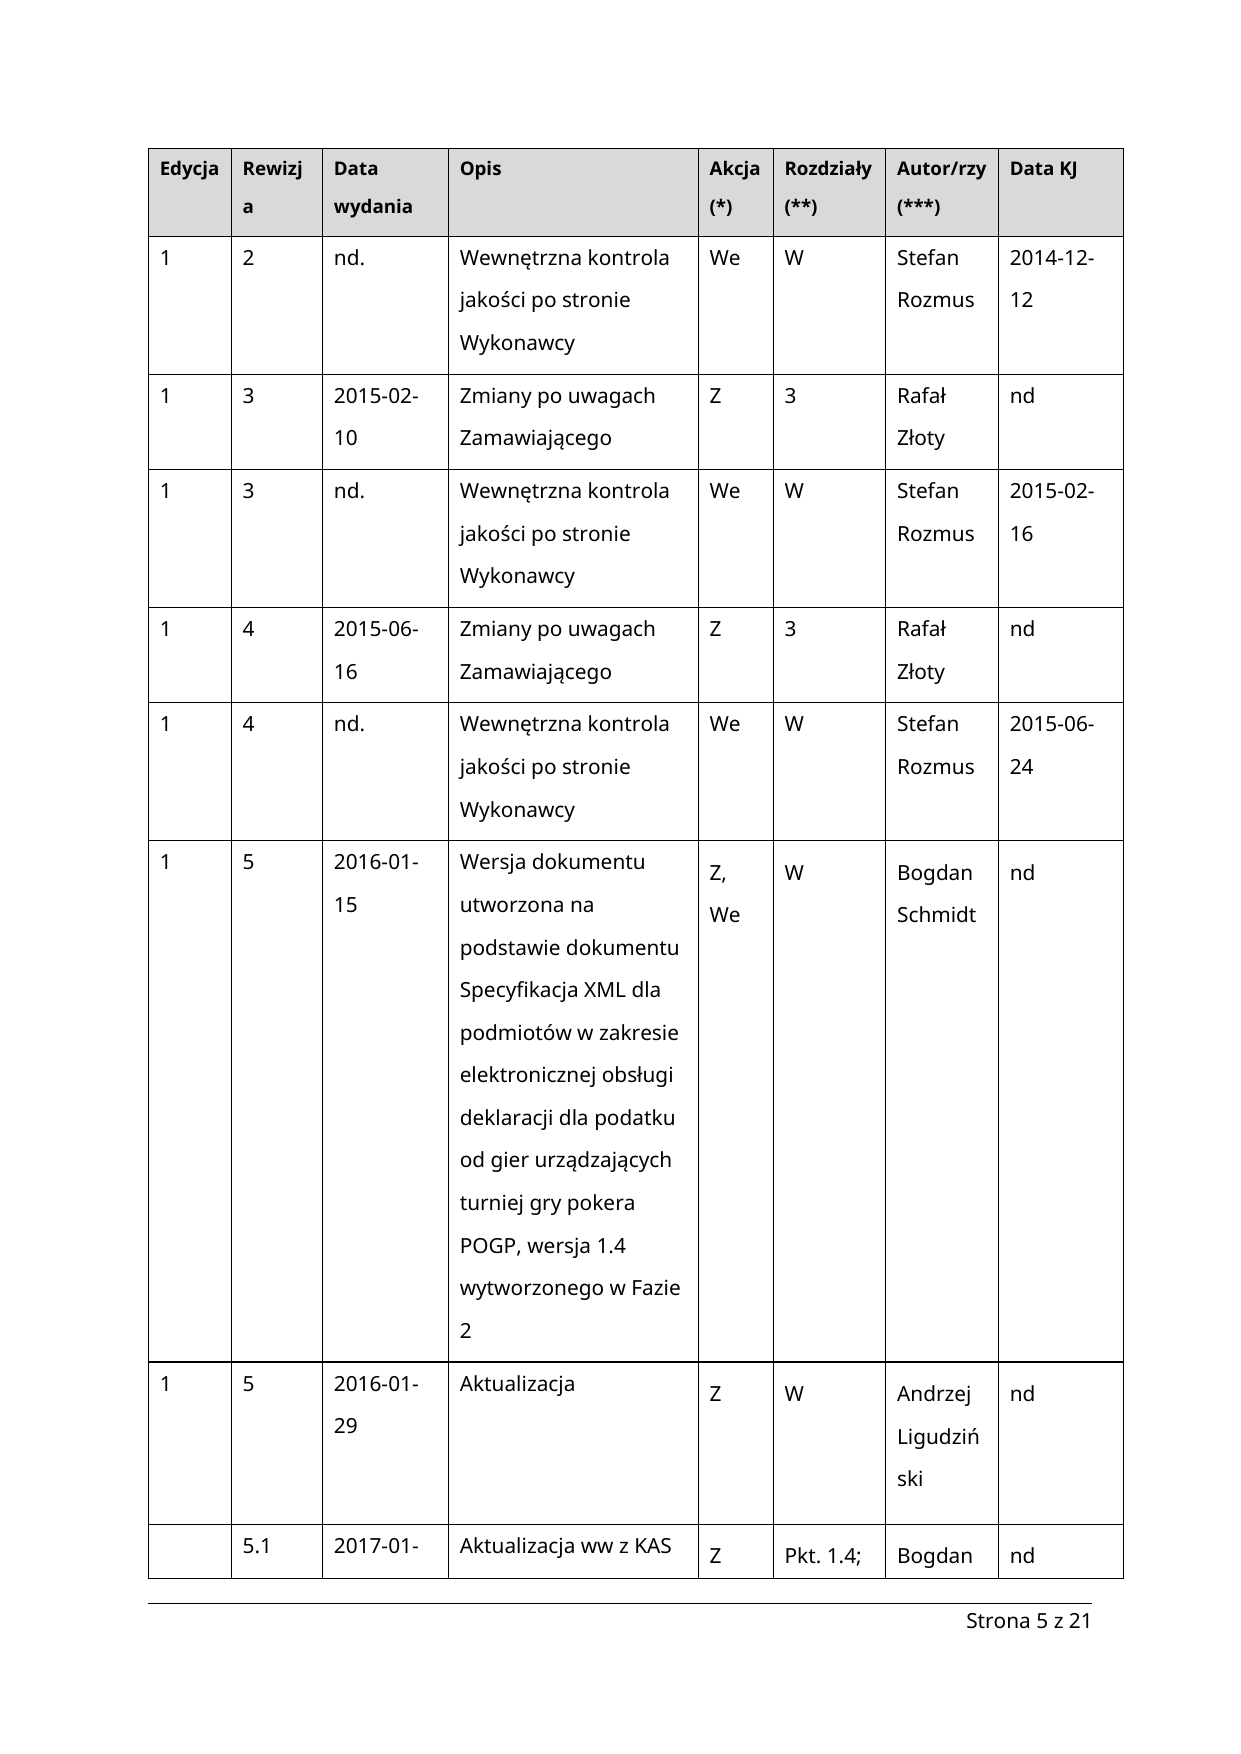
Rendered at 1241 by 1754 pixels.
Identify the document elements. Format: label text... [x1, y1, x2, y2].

table_cell 3 [232, 470, 322, 607]
table_cell Z [699, 608, 773, 702]
table_cell Bogdan Schmidt [886, 841, 998, 1361]
table_cell 5 [232, 1363, 322, 1524]
table_cell Bogdan Schmidt [886, 1525, 998, 1578]
table_cell Wewnętrzna kontrola jakości po stronie Wykonawcy [449, 470, 698, 607]
table_cell [149, 1525, 231, 1578]
table_cell Z [699, 1525, 773, 1578]
table_cell Pkt. 1.4; 3.1 [774, 1525, 885, 1578]
table_cell W [774, 703, 885, 840]
table_header Edycja [149, 149, 231, 236]
table_cell 2017-01-31 [323, 1525, 448, 1578]
table_cell W [774, 470, 885, 607]
table_cell 2015-06-24 [999, 703, 1123, 840]
table_header Data KJ [999, 149, 1123, 236]
table_cell 1 [149, 470, 231, 607]
table_cell 5.1 [232, 1525, 322, 1578]
table_cell nd. [323, 703, 448, 840]
table_cell 2016-01-15 [323, 841, 448, 1361]
table_cell Stefan Rozmus [886, 237, 998, 374]
table_cell Z [699, 1363, 773, 1524]
table_cell 2015-02-16 [999, 470, 1123, 607]
table_cell Wersja dokumentu utworzona na podstawie dokumentu Specyfikacja XML dla podmiotów w zakresie elektronicznej obsługi deklaracji dla podatku od gier urządzających turniej gry pokera POGP, wersja 1.4 wytworzonego w Fazie 2 [449, 841, 698, 1361]
table_cell nd. [323, 237, 448, 374]
table_header Data wydania [323, 149, 448, 236]
table_cell Aktualizacja [449, 1363, 698, 1524]
table_cell nd [999, 375, 1123, 469]
table_cell 5 [232, 841, 322, 1361]
table_cell W [774, 841, 885, 1361]
table_cell 1 [149, 1363, 231, 1524]
table_cell Rafał Złoty [886, 375, 998, 469]
table_cell 1 [149, 608, 231, 702]
table_cell We [699, 470, 773, 607]
table_cell Z [699, 375, 773, 469]
table_cell 3 [774, 375, 885, 469]
table_cell Aktualizacja ww z KAS [449, 1525, 698, 1578]
table_cell nd. [323, 470, 448, 607]
table_cell 2015-02-10 [323, 375, 448, 469]
table_cell 1 [149, 237, 231, 374]
table_cell 3 [774, 608, 885, 702]
table_cell Wewnętrzna kontrola jakości po stronie Wykonawcy [449, 237, 698, 374]
table_cell W [774, 1363, 885, 1524]
table_cell 4 [232, 608, 322, 702]
table_header Opis [449, 149, 698, 236]
table_cell Z, We [699, 841, 773, 1361]
table_cell 2015-06-16 [323, 608, 448, 702]
table_cell 3 [232, 375, 322, 469]
table_header Rewizja [232, 149, 322, 236]
table_cell 2014-12-12 [999, 237, 1123, 374]
table_cell Stefan Rozmus [886, 470, 998, 607]
table_cell Andrzej Ligudziński [886, 1363, 998, 1524]
table_cell 1 [149, 375, 231, 469]
table_cell 2 [232, 237, 322, 374]
table_cell 1 [149, 841, 231, 1361]
table_cell nd [999, 841, 1123, 1361]
table_cell Zmiany po uwagach Zamawiającego [449, 375, 698, 469]
table_cell nd [999, 1363, 1123, 1524]
table_cell We [699, 703, 773, 840]
table_cell We [699, 237, 773, 374]
table_cell Wewnętrzna kontrola jakości po stronie Wykonawcy [449, 703, 698, 840]
table_cell Stefan Rozmus [886, 703, 998, 840]
table_header Akcja (*) [699, 149, 773, 236]
table_cell 1 [149, 703, 231, 840]
table_cell 2016-01-29 [323, 1363, 448, 1524]
table_cell nd [999, 608, 1123, 702]
table_cell W [774, 237, 885, 374]
table_cell Rafał Złoty [886, 608, 998, 702]
table_cell Zmiany po uwagach Zamawiającego [449, 608, 698, 702]
table_cell nd [999, 1525, 1123, 1578]
table_header Autor/rzy (***) [886, 149, 998, 236]
table_header Rozdziały (**) [774, 149, 885, 236]
table_cell 4 [232, 703, 322, 840]
